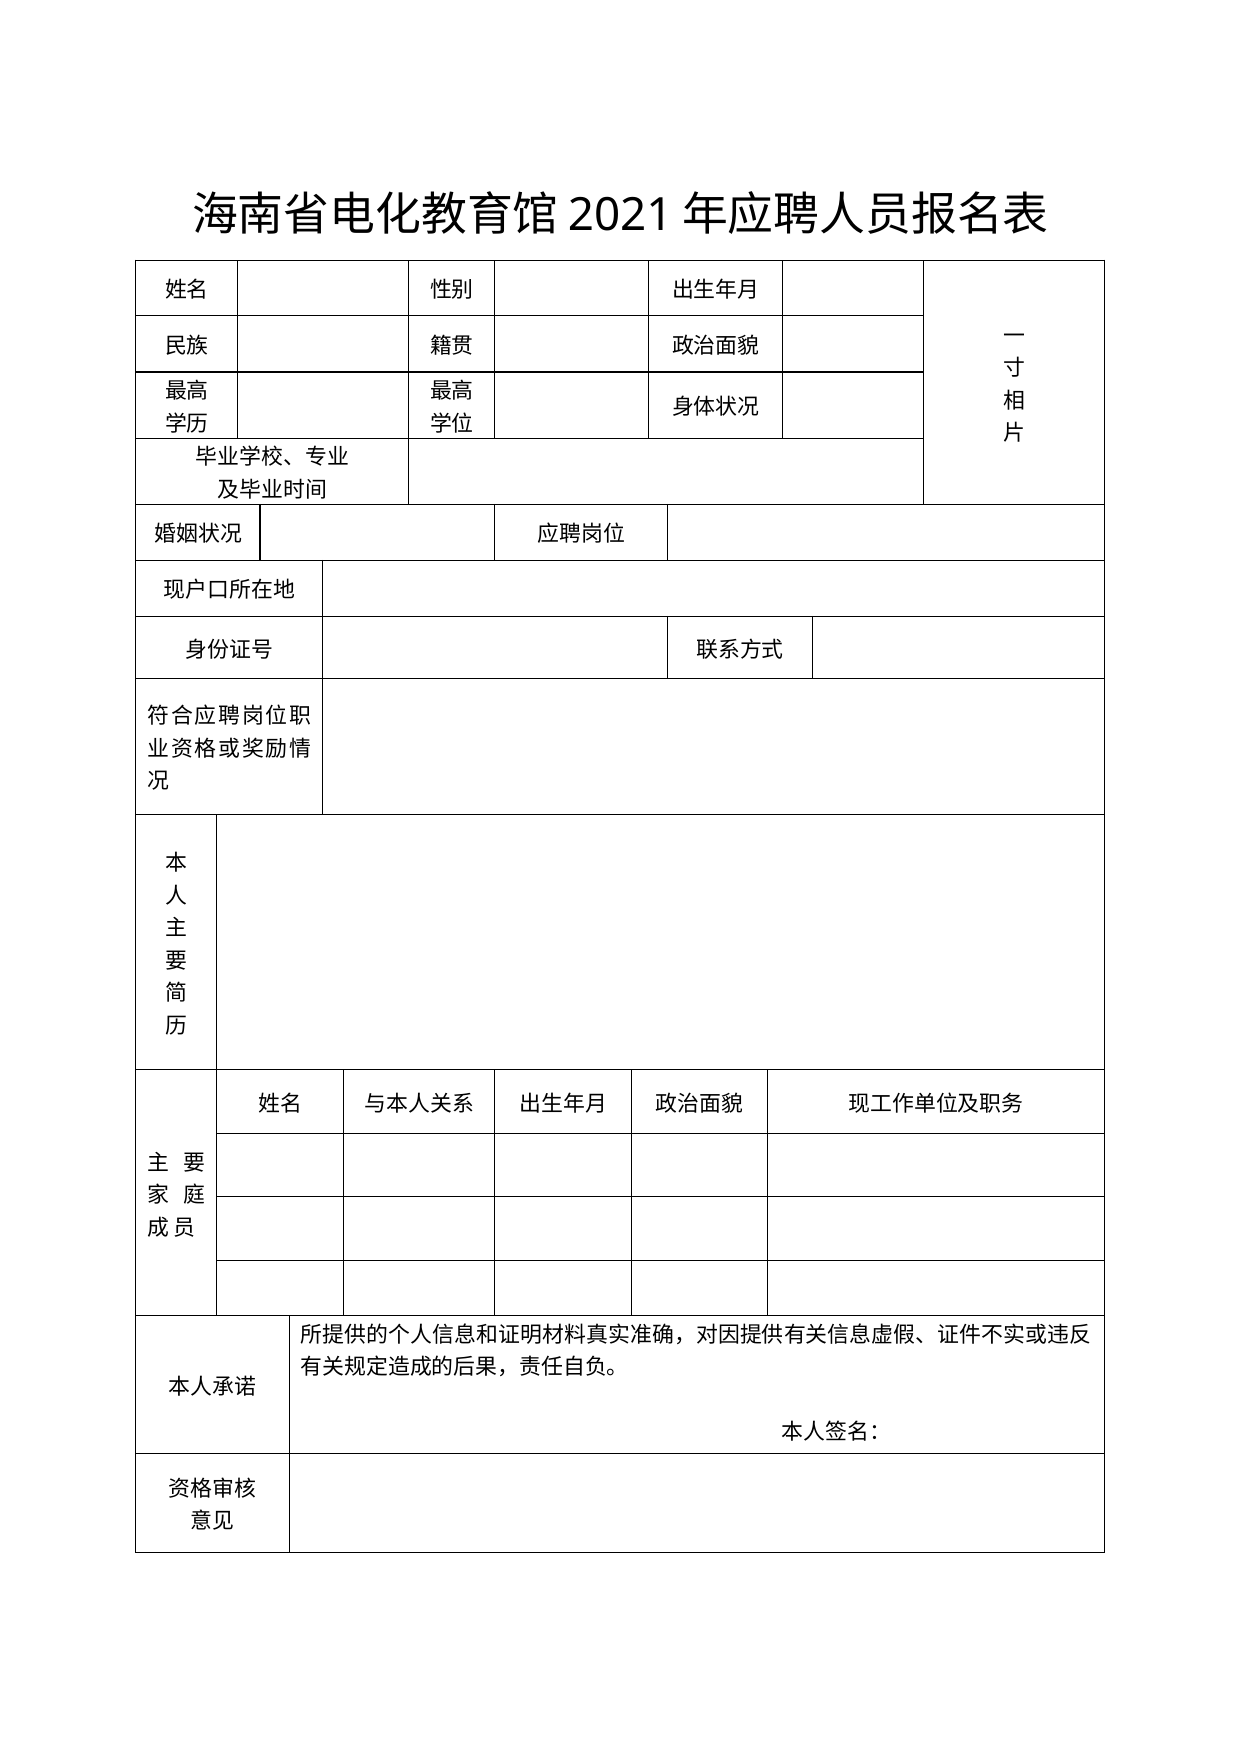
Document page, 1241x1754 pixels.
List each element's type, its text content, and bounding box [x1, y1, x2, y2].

table_cell [217, 815, 1104, 1069]
table_cell [323, 561, 1104, 616]
table_cell [783, 373, 923, 438]
table_cell [217, 1197, 343, 1259]
table_cell [323, 617, 667, 678]
table_cell [495, 1197, 631, 1259]
table_header [238, 261, 408, 315]
table_cell [217, 1134, 343, 1196]
table_header [783, 261, 923, 315]
table_cell [632, 1134, 767, 1196]
table_cell [632, 1197, 767, 1259]
table_cell [323, 679, 1104, 814]
table_cell 所提供的个人信息和证明材料真实准确，对因提供有关信息虚假、证件不实或违反有关规定造成的后果，责任自负。 本人签名： [290, 1316, 1104, 1453]
table_cell 身体状况 [649, 373, 782, 438]
table_cell [344, 1134, 494, 1196]
table_cell [495, 1134, 631, 1196]
table_cell [409, 439, 923, 504]
table_cell 婚姻状况 [136, 505, 259, 560]
table_header 一 寸 相 片 [924, 261, 1104, 504]
table_header 性别 [409, 261, 494, 315]
text 海南省电化教育馆2021年应聘人员报名表 [187, 162, 1053, 259]
table_cell [783, 316, 923, 371]
table_cell 毕业学校、专业 及毕业时间 [136, 439, 408, 504]
table_cell [261, 505, 494, 560]
table_cell 身份证号 [136, 617, 322, 678]
table_cell [238, 373, 408, 438]
table_header 姓名 [136, 261, 237, 315]
table_cell 政治面貌 [649, 316, 782, 371]
table_cell 本人承诺 [136, 1316, 289, 1453]
table_cell [495, 373, 648, 438]
table_cell 出生年月 [495, 1070, 631, 1133]
table_cell [768, 1134, 1104, 1196]
table_cell [813, 617, 1104, 678]
table_cell [495, 1261, 631, 1315]
table_cell 主要家庭成 员 [136, 1070, 216, 1315]
table_cell 最高 学历 [136, 373, 237, 438]
table_cell 联系方式 [668, 617, 812, 678]
table_cell 姓名 [217, 1070, 343, 1133]
table_cell 籍贯 [409, 316, 494, 371]
table_cell 资格审核 意见 [136, 1454, 289, 1552]
table_cell [238, 316, 408, 371]
table_cell 民族 [136, 316, 237, 371]
table_cell [668, 505, 1104, 560]
table_cell [495, 316, 648, 371]
table_cell 本 人 主 要 简 历 [136, 815, 216, 1069]
table_cell [768, 1261, 1104, 1315]
table_cell 现工作单位及职务 [768, 1070, 1104, 1133]
table_cell 政治面貌 [632, 1070, 767, 1133]
table_cell 最高 学位 [409, 373, 494, 438]
table_cell [217, 1261, 343, 1315]
table_cell 符合应聘岗位职业资格或奖励情况 [136, 679, 322, 814]
table_cell 应聘岗位 [495, 505, 667, 560]
table_cell [344, 1197, 494, 1259]
table_header [495, 261, 648, 315]
table_cell [344, 1261, 494, 1315]
table_cell 与本人关系 [344, 1070, 494, 1133]
table_header 出生年月 [649, 261, 782, 315]
table_cell [290, 1454, 1104, 1552]
table_cell 现户口所在地 [136, 561, 322, 616]
table_cell [768, 1197, 1104, 1259]
table_cell [632, 1261, 767, 1315]
